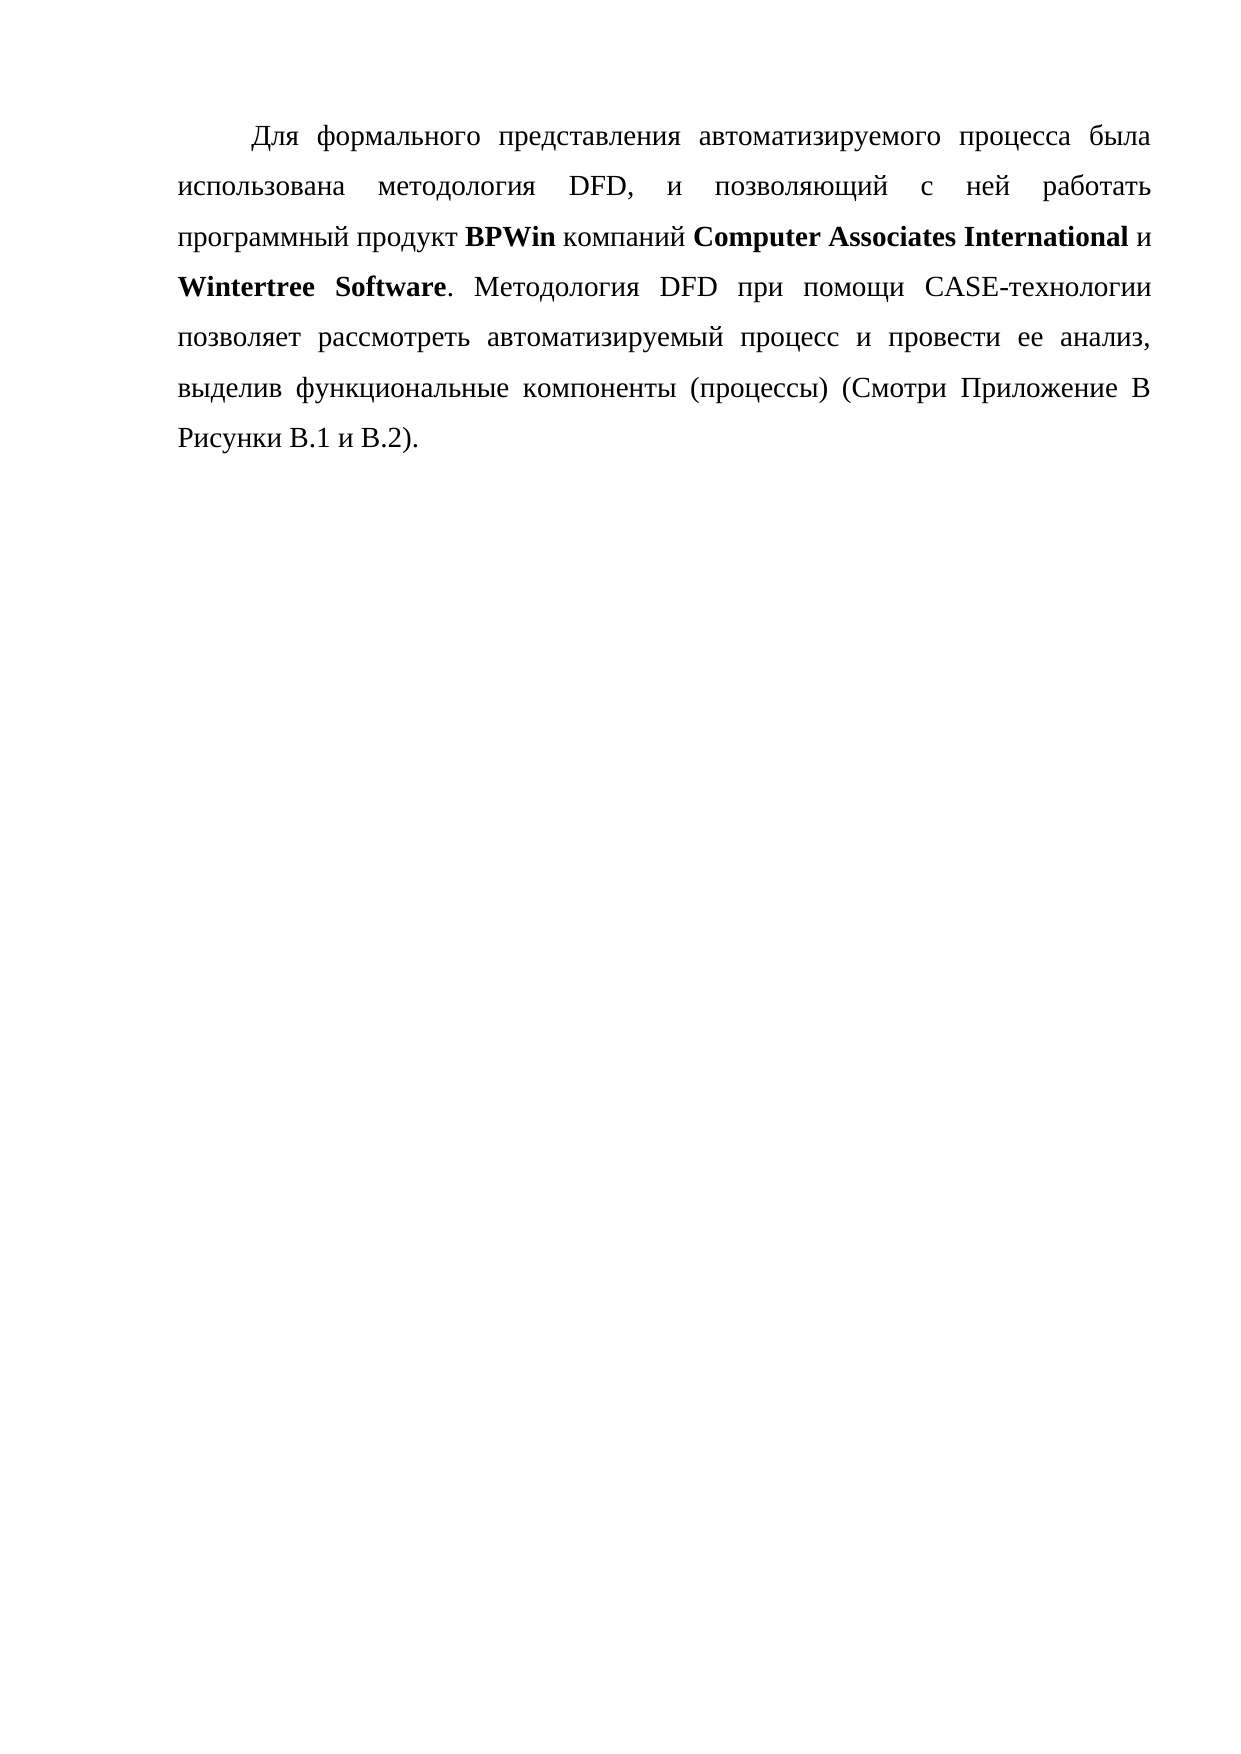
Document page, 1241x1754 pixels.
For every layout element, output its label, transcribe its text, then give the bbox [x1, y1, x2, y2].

text Для формального представления автоматизируемого процесса была использована методология DFD, и позволяющий с ней работать программный продукт BPWin компаний Computer Associates International и Wintertree Software. Методология DFD при помощи CASE-технологии позволяет рассмотреть автоматизируемый процесс и провести ее анализ, выделив функциональные компоненты (процессы) (Смотри Приложение В Рисунки В.1 и В.2). [177, 118, 1152, 453]
